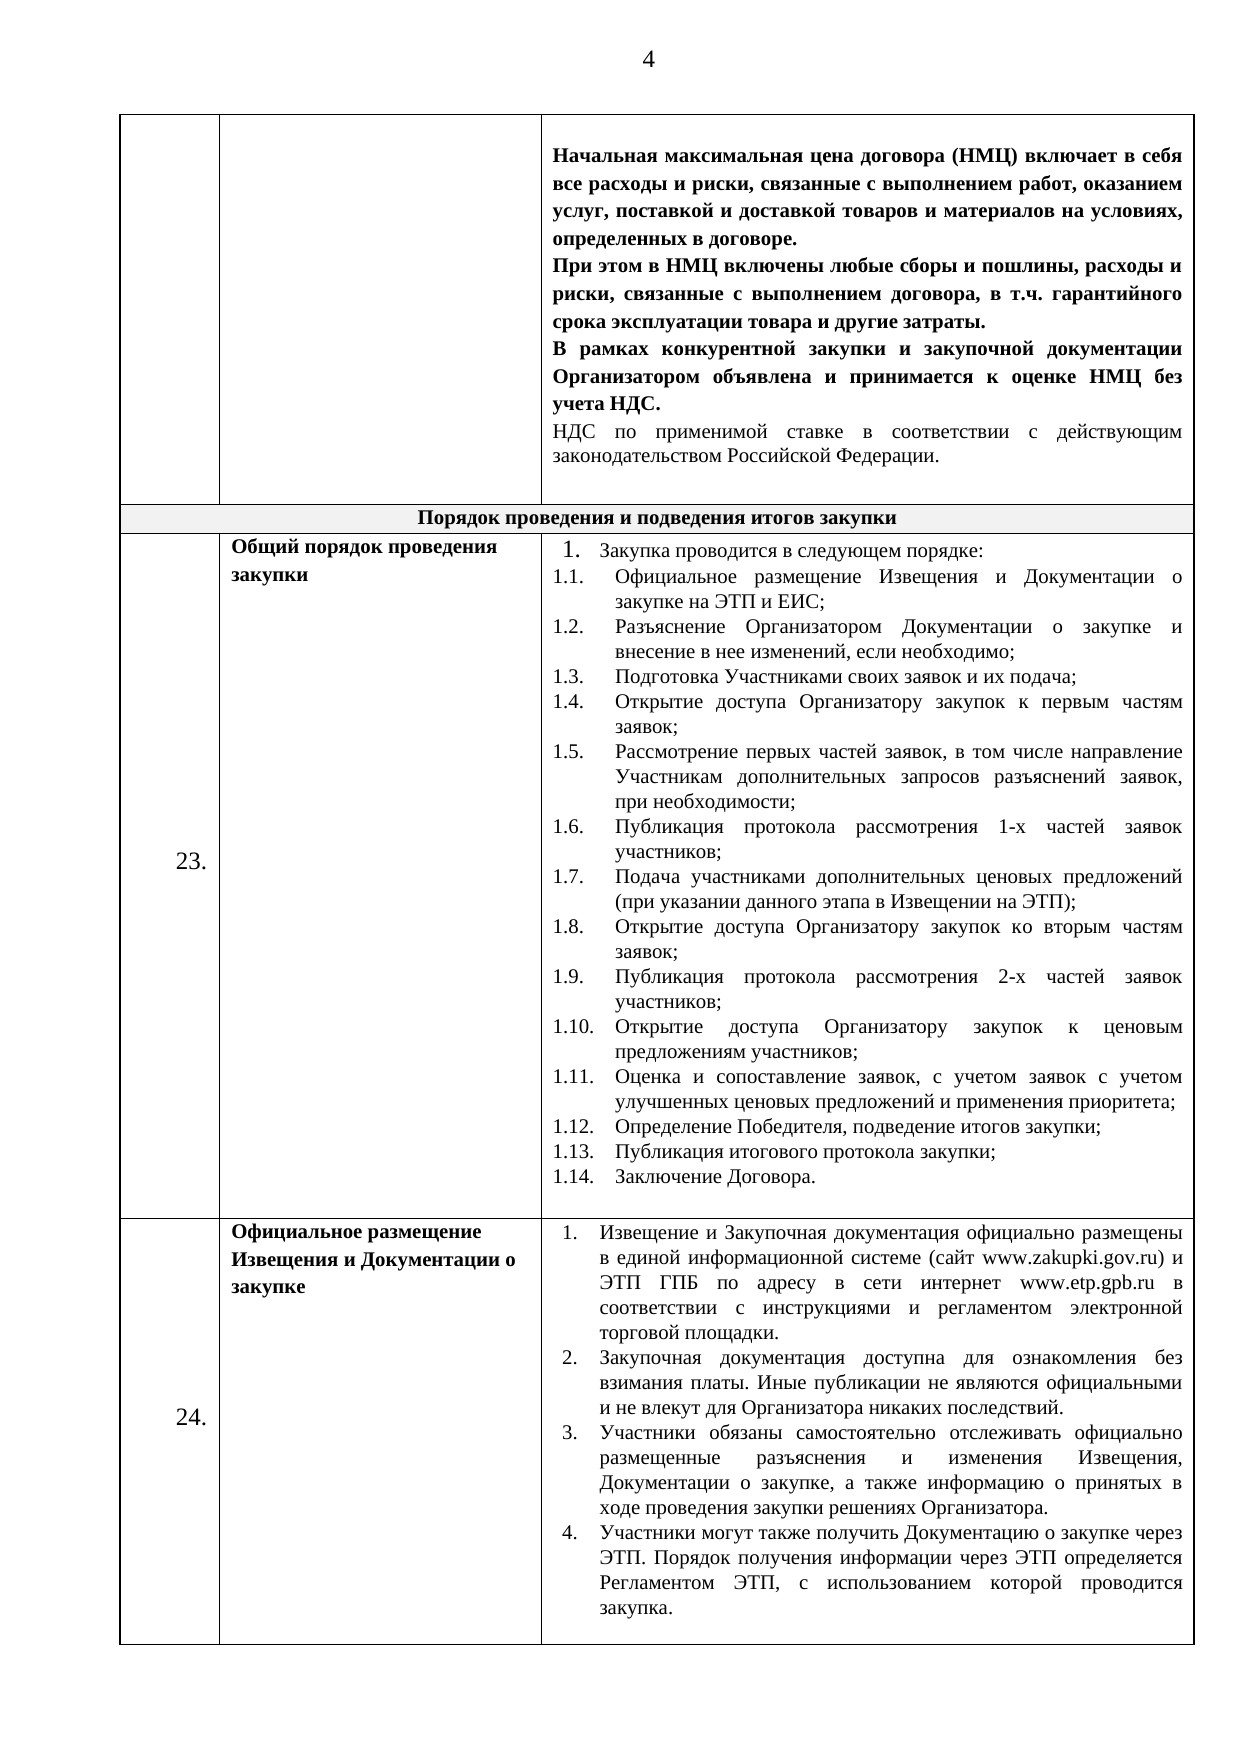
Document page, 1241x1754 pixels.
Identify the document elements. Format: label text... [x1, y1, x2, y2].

table_cell [121, 534, 219, 1218]
table_cell Общий порядок проведения закупки [220, 534, 541, 1218]
table_cell Извещение и Закупочная документация официально размещены в единой информационной системе (сайт www.zakupki.gov.ru) и ЭТП ГПБ по адресу в сети интернет www.etp.gpb.ru в соответствии с инструкциями и регламентом электронной торговой площадки. Закупочная документация доступна для ознакомления без взимания платы. Иные публикации не являются официальными и не влекут для Организатора никаких последствий. Участники обязаны самостоятельно отслеживать официально размещенные разъяснения и изменения Извещения, Документации о закупке, а также информацию о принятых в ходе проведения закупки решениях Организатора. Участники могут также получить Документацию о закупке через ЭТП. Порядок получения информации через ЭТП определяется Регламентом ЭТП, с использованием которой проводится закупка. [542, 1219, 1193, 1644]
table_cell Официальное размещение Извещения и Документации о закупке [220, 1219, 541, 1644]
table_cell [220, 115, 541, 504]
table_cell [542, 115, 1193, 504]
table_cell Закупка проводится в следующем порядке: Официальное размещение Извещения и Документации о закупке на ЭТП и ЕИС; Разъяснение Организатором Документации о закупке и внесение в нее изменений, если необходимо; Подготовка Участниками своих заявок и их подача; Открытие доступа Организатору закупок к первым частям заявок; Рассмотрение первых частей заявок, в том числе направление Участникам дополнительных запросов разъяснений заявок, при необходимости; Публикация протокола рассмотрения 1-х частей заявок участников; Подача участниками дополнительных ценовых предложений (при указании данного этапа в Извещении на ЭТП); Открытие доступа Организатору закупок ко вторым частям заявок; Публикация протокола рассмотрения 2-х частей заявок участников; Открытие доступа Организатору закупок к ценовым предложениям участников; Оценка и сопоставление заявок, с учетом заявок с учетом улучшенных ценовых предложений и применения приоритета; Определение Победителя, подведение итогов закупки; Публикация итогового протокола закупки; Заключение Договора. [542, 534, 1193, 1218]
table_cell [121, 115, 219, 504]
table_cell [121, 1219, 219, 1644]
table_cell Порядок проведения и подведения итогов закупки [121, 505, 1193, 533]
